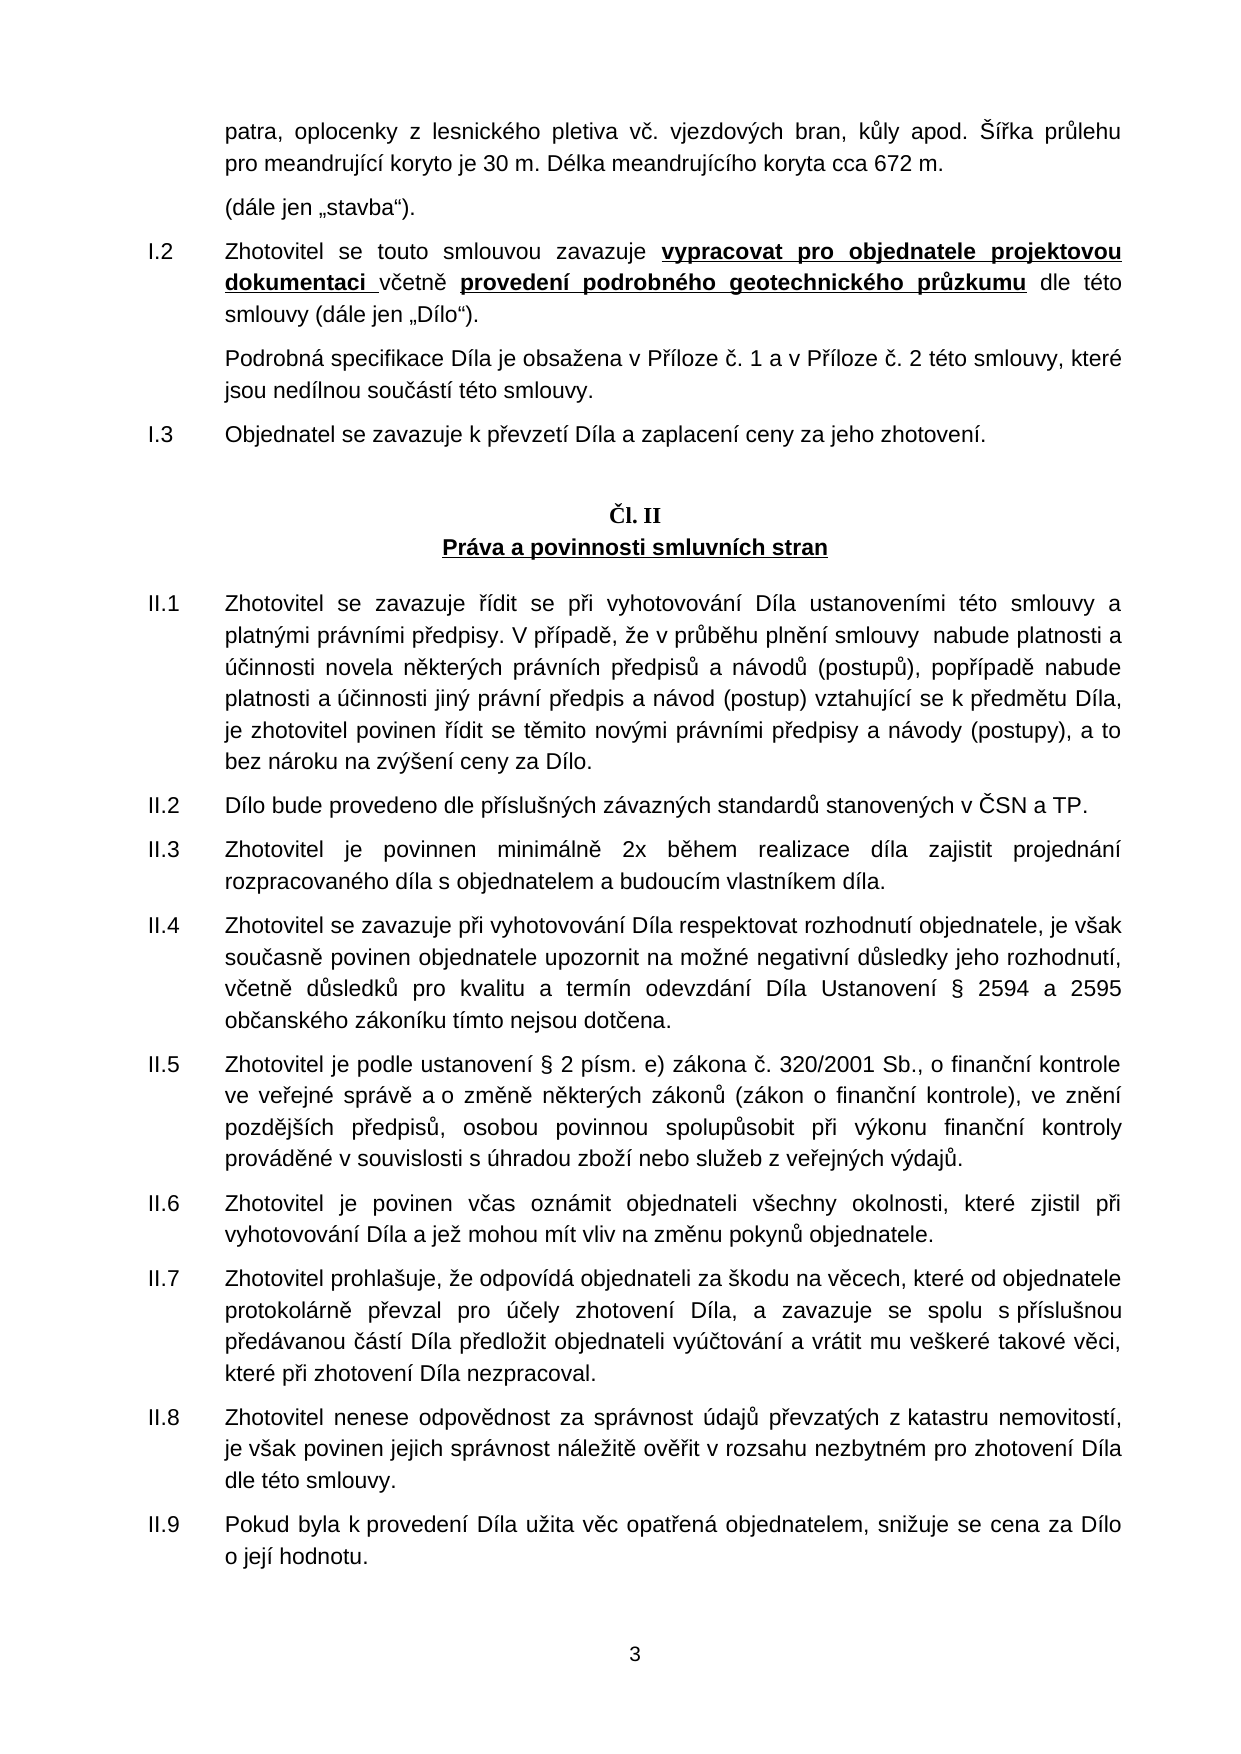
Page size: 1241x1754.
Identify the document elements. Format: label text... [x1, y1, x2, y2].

list Pokud byla k provedení Díla užita věc opatřená objednatelem, snižuje se cena za Dílo o její hodnotu. [148, 1511, 1122, 1569]
list Zhotovitel je podle ustanovení § 2 písm. e) zákona č. 320/2001 Sb., o finanční kontrole ve veřejné správě a o změně některých zákonů (zákon o finanční kontrole), ve znění pozdějších předpisů, osobou povinnou spolupůsobit při výkonu finanční kontroly prováděné v souvislosti s úhradou zboží nebo služeb z veřejných výdajů. [148, 1051, 1122, 1172]
list Objednatel se zavazuje k převzetí Díla a zaplacení ceny za jeho zhotovení. [148, 421, 1122, 447]
list Zhotovitel se zavazuje řídit se při vyhotovování Díla ustanoveními této smlouvy a platnými právními předpisy. V případě, že v průběhu plnění smlouvy nabude platnosti a účinnosti novela některých právních předpisů a návodů (postupů), popřípadě nabude platnosti a účinnosti jiný právní předpis a návod (postup) vztahující se k předmětu Díla, je zhotovitel povinen řídit se těmito novými právními předpisy a návody (postupy), a to bez nároku na zvýšení ceny za Dílo. [148, 590, 1122, 774]
list Zhotovitel se zavazuje při vyhotovování Díla respektovat rozhodnutí objednatele, je však současně povinen objednatele upozornit na možné negativní důsledky jeho rozhodnutí, včetně důsledků pro kvalitu a termín odevzdání Díla Ustanovení § 2594 a 2595 občanského zákoníku tímto nejsou dotčena. [148, 912, 1122, 1033]
list (dále jen „stavba“). [224, 194, 1122, 220]
list Dílo bude provedeno dle příslušných závazných standardů stanovených v ČSN a TP. [148, 792, 1122, 819]
list Zhotovitel prohlašuje, že odpovídá objednateli za škodu na věcech, které od objednatele protokolárně převzal pro účely zhotovení Díla, a zavazuje se spolu s příslušnou předávanou částí Díla předložit objednateli vyúčtování a vrátit mu veškeré takové věci, které při zhotovení Díla nezpracoval. [148, 1265, 1122, 1386]
list Zhotovitel je povinen včas oznámit objednateli všechny okolnosti, které zjistil při vyhotovování Díla a jež mohou mít vliv na změnu pokynů objednatele. [148, 1189, 1122, 1247]
list Zhotovitel je povinnen minimálně 2x během realizace díla zajistit projednání rozpracovaného díla s objednatelem a budoucím vlastníkem díla. [148, 836, 1122, 894]
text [224, 118, 1122, 176]
list Zhotovitel nenese odpovědnost za správnost údajů převzatých z katastru nemovitostí, je však povinen jejich správnost náležitě ověřit v rozsahu nezbytném pro zhotovení Díla dle této smlouvy. [148, 1404, 1122, 1493]
list Práva a povinnosti smluvních stran [148, 534, 1122, 560]
list Podrobná specifikace Díla je obsažena v Příloze č. 1 a v Příloze č. 2 této smlouvy, které jsou nedílnou součástí této smlouvy. [224, 345, 1122, 403]
list Zhotovitel se touto smlouvou zavazuje vypracovat pro objednatele projektovou dokumentaci včetně provedení podrobného geotechnického průzkumu dle této smlouvy (dále jen „Dílo“). [148, 238, 1122, 327]
